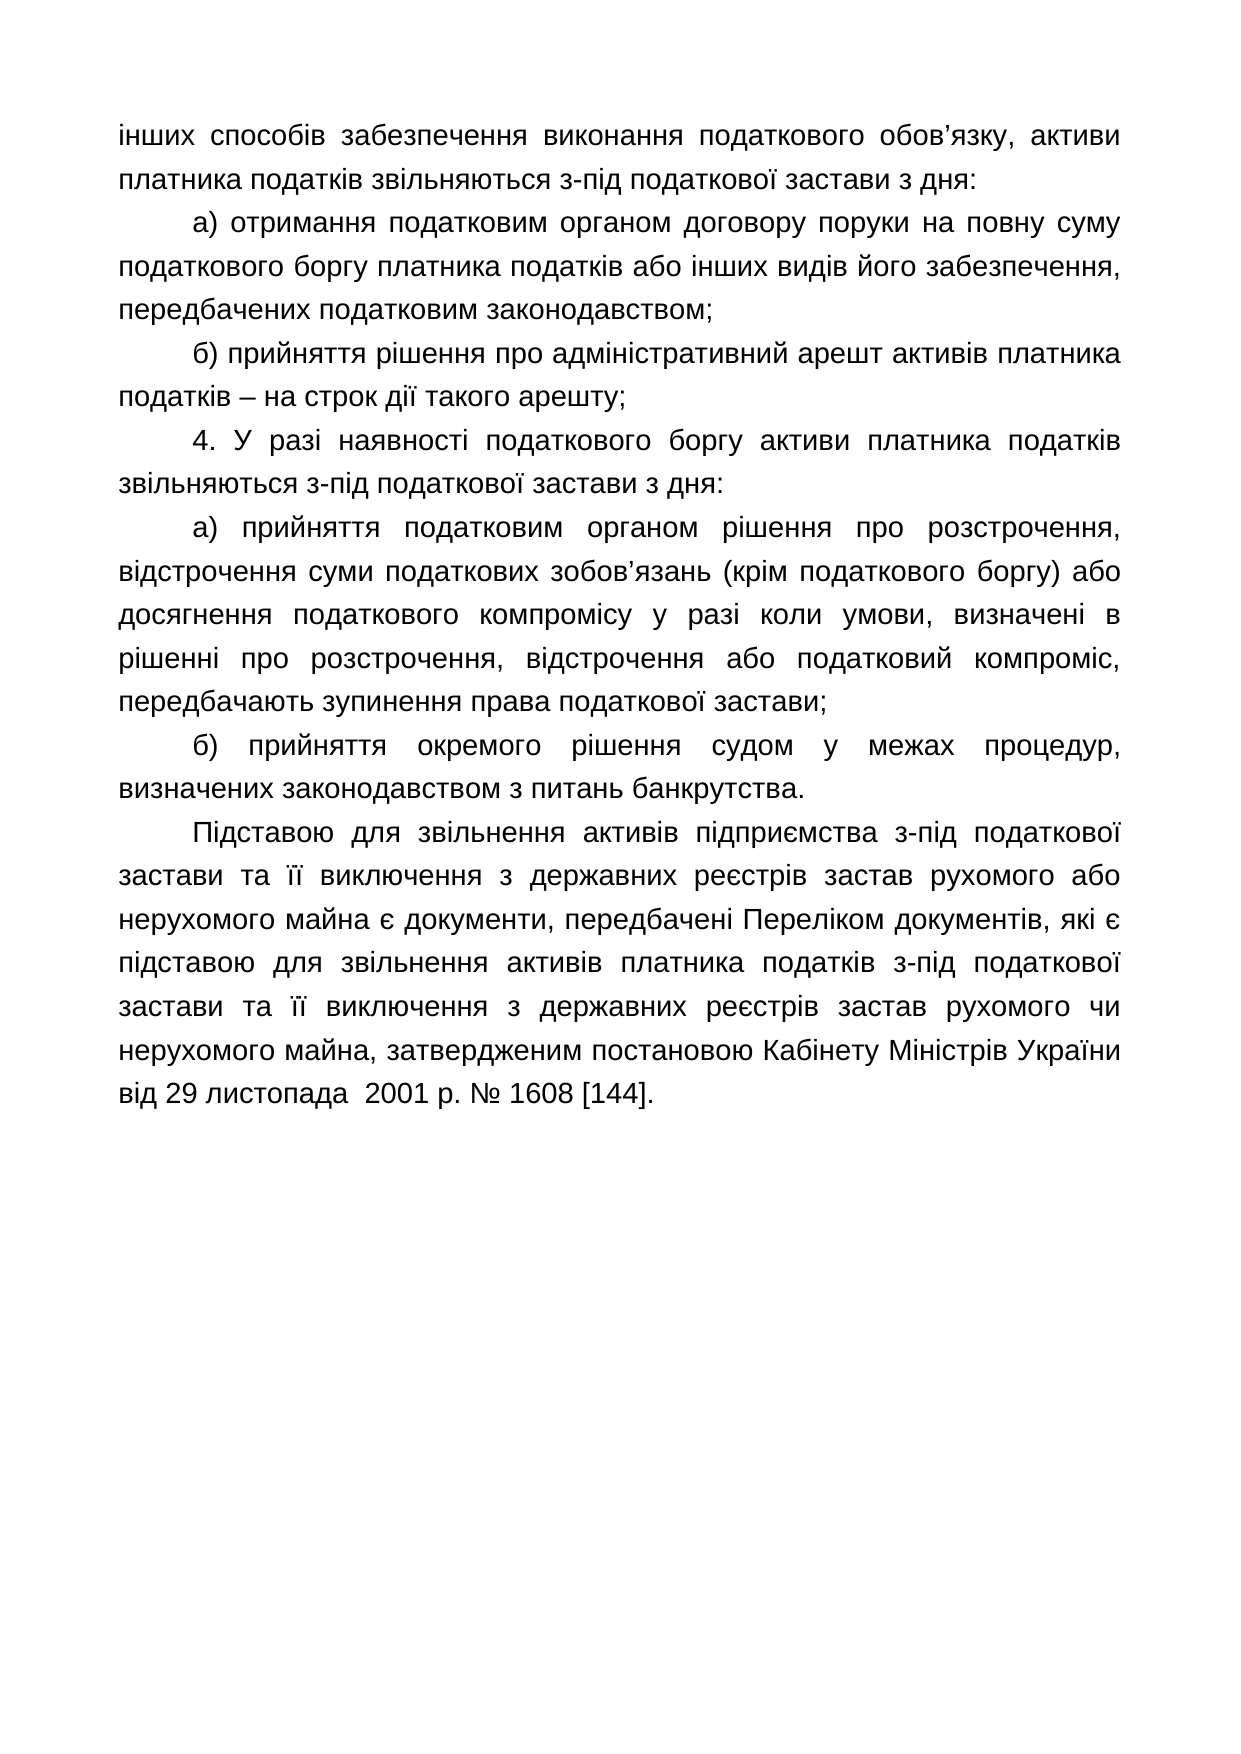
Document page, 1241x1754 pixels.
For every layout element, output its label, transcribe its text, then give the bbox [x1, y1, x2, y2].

text Підставою для звільнення активів підприємства з-під податкової застави та її виключення з державних реєстрів застав рухомого або нерухомого майна є документи, передбачені Переліком документів, які є підставою для звільнення активів платника податків з-під податкової застави та її виключення з державних реєстрів застав рухомого чи нерухомого майна, затвердженим постановою Кабінету Міністрів України від 29 листопада 2001 р. № 1608 [144]. [118, 815, 1122, 1109]
text а) отримання податковим органом договору поруки на повну суму податкового боргу платника податків або інших видів його забезпечення, передбачених податковим законодавством; [118, 205, 1122, 326]
text б) прийняття рішення про адміністративний арешт активів платника податків – на строк дії такого арешту; [118, 336, 1122, 413]
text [118, 118, 1122, 195]
text 4. У разі наявності податкового боргу активи платника податків звільняються з-під податкової застави з дня: [118, 423, 1122, 500]
text б) прийняття окремого рішення судом у межах процедур, визначених законодавством з питань банкрутства. [118, 728, 1122, 805]
text а) прийняття податковим органом рішення про розстрочення, відстрочення суми податкових зобов’язань (крім податкового боргу) або досягнення податкового компромісу у разі коли умови, визначені в рішенні про розстрочення, відстрочення або податковий компроміс, передбачають зупинення права податкової застави; [118, 510, 1122, 718]
